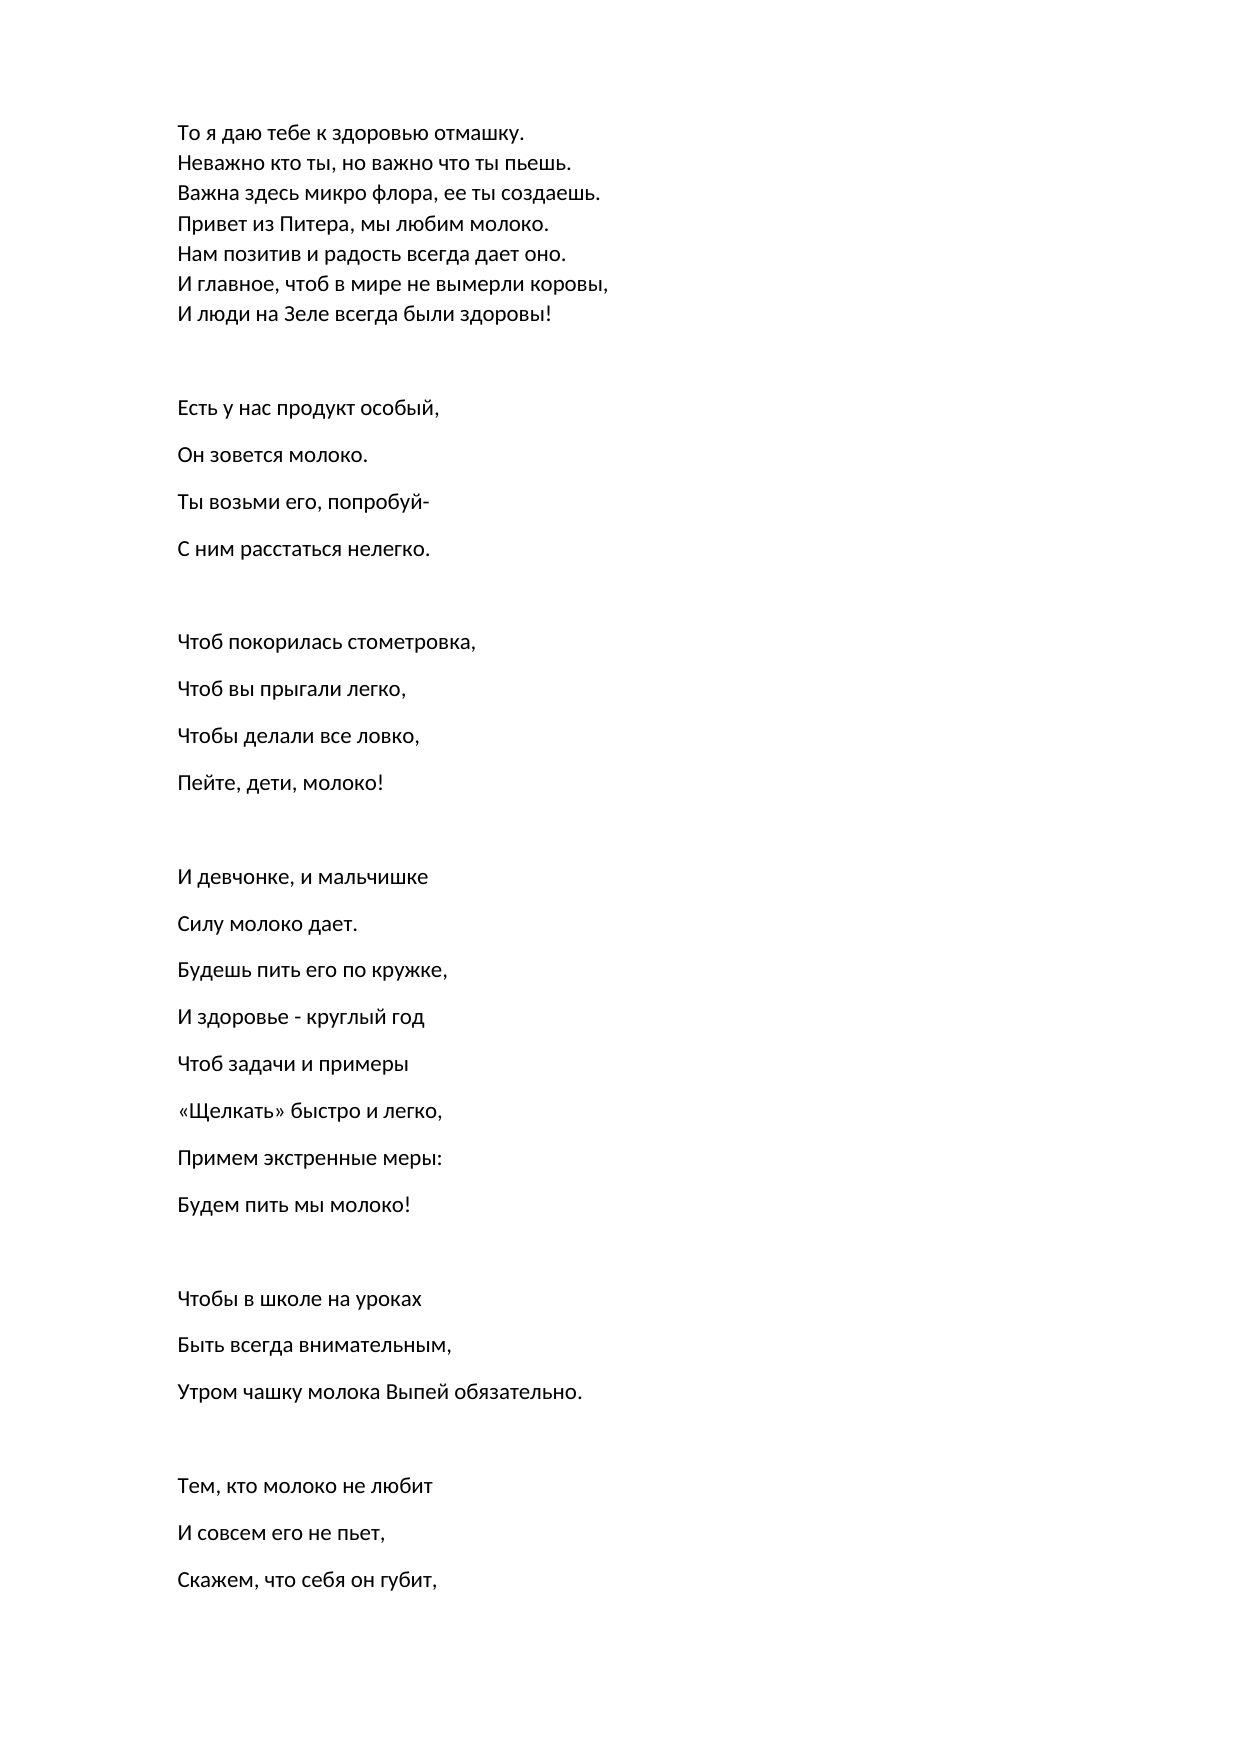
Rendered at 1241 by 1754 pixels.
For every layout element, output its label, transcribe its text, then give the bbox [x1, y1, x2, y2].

text Силу молоко дает. [177, 909, 1152, 937]
text Утром чашку молока Выпей обязательно. [177, 1377, 1152, 1406]
text Ты возьми его, попробуй- [177, 487, 1152, 515]
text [177, 118, 1152, 327]
text И совсем его не пьет, [177, 1518, 1152, 1546]
text «Щелкать» быстро и легко, [177, 1096, 1152, 1124]
text Будешь пить его по кружке, [177, 956, 1152, 984]
text Примем экстренные меры: [177, 1143, 1152, 1171]
text И девчонке, и мальчишке [177, 862, 1152, 890]
text Чтобы в школе на уроках [177, 1284, 1152, 1312]
text Чтоб задачи и примеры [177, 1049, 1152, 1077]
text Быть всегда внимательным, [177, 1331, 1152, 1359]
text Он зовется молоко. [177, 440, 1152, 468]
text Пейте, дети, молоко! [177, 768, 1152, 796]
text Тем, кто молоко не любит [177, 1471, 1152, 1499]
text Есть у нас продукт особый, [177, 393, 1152, 421]
text И здоровье - круглый год [177, 1002, 1152, 1031]
text Будем пить мы молоко! [177, 1190, 1152, 1218]
text Чтоб вы прыгали легко, [177, 674, 1152, 702]
text Чтобы делали все ловко, [177, 721, 1152, 749]
text С ним расстаться нелегко. [177, 534, 1152, 562]
text Чтоб покорилась стометровка, [177, 627, 1152, 656]
text Скажем, что себя он губит, [177, 1565, 1152, 1593]
